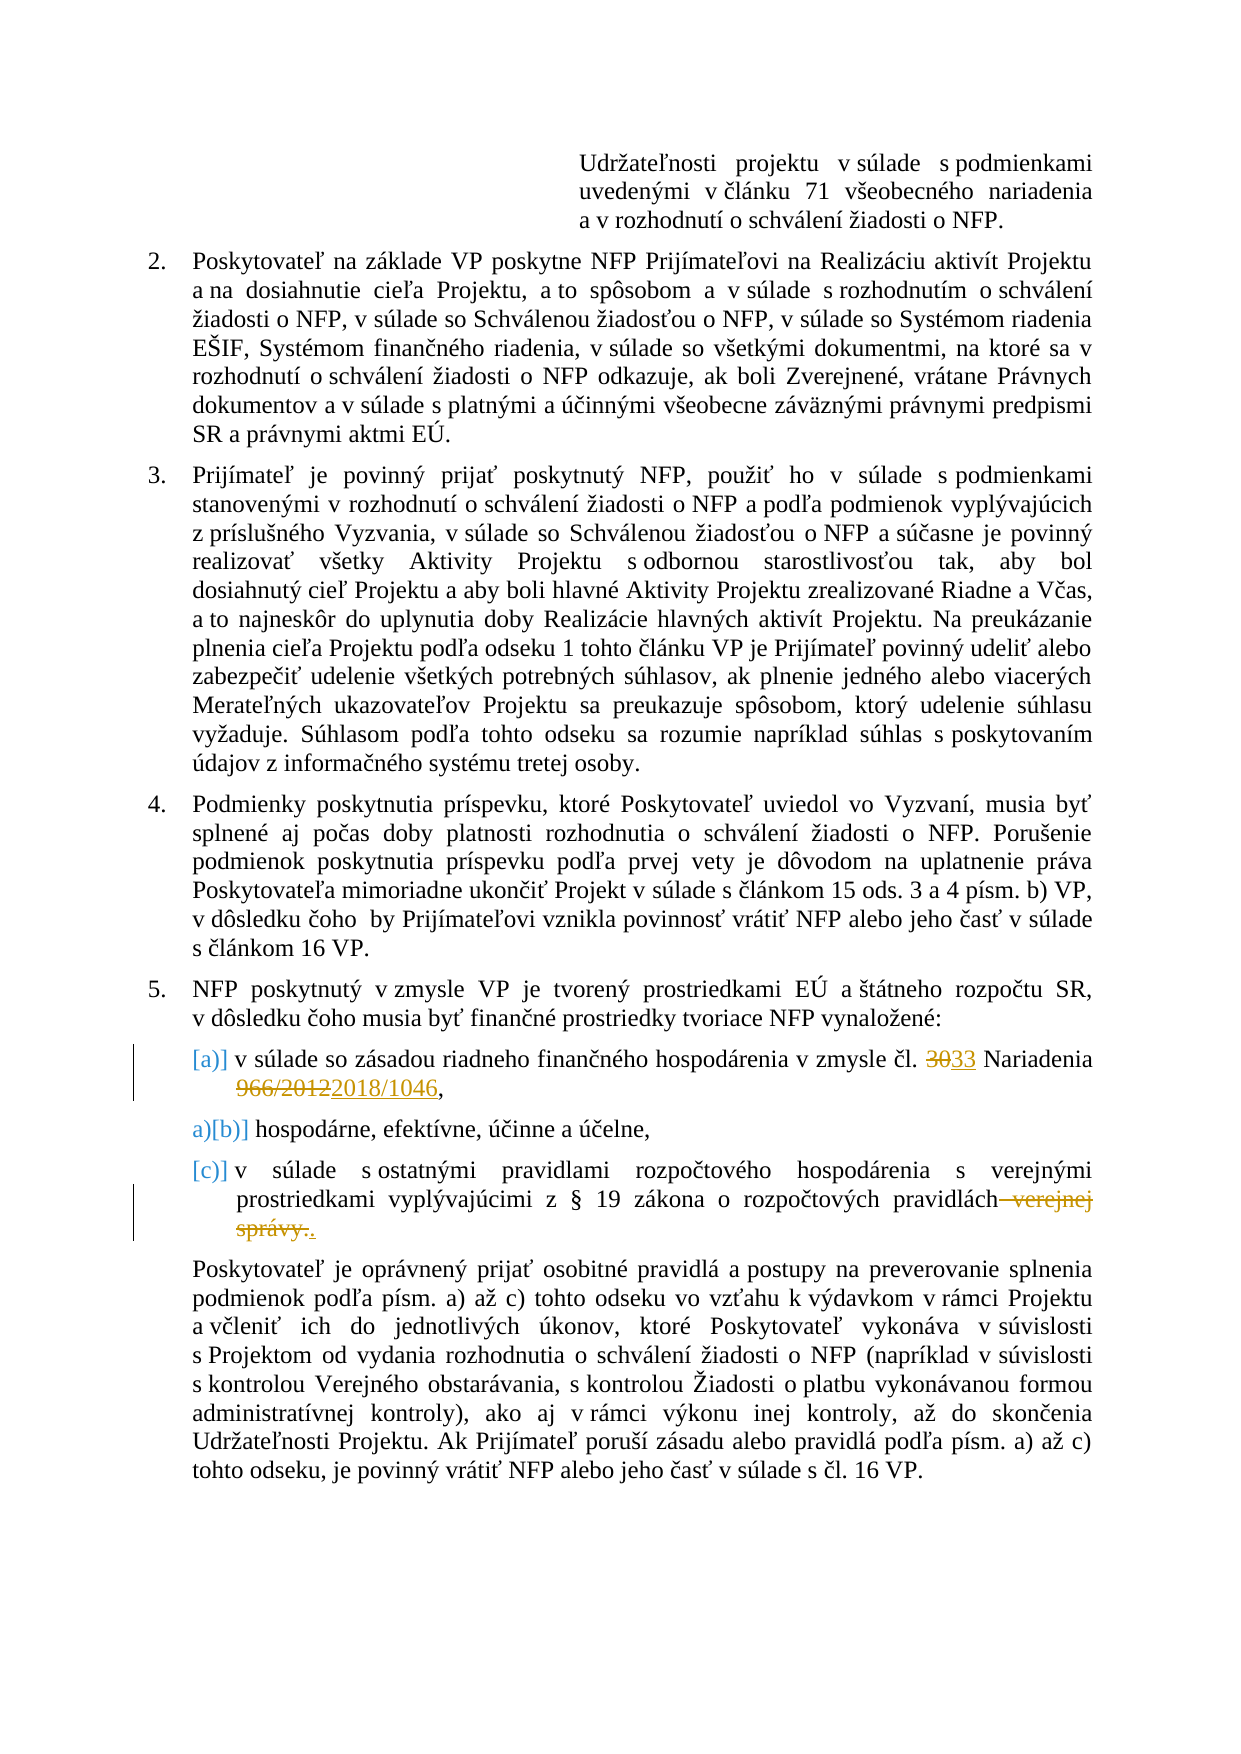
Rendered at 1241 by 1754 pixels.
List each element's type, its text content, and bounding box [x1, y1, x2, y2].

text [192, 148, 1093, 234]
list Podmienky poskytnutia príspevku, ktoré Poskytovateľ uviedol vo Vyzvaní, musia byť splnené aj počas doby platnosti rozhodnutia o schválení žiadosti o NFP. Porušenie podmienok poskytnutia príspevku podľa prvej vety je dôvodom na uplatnenie práva Poskytovateľa mimoriadne ukončiť Projekt v súlade s článkom 15 ods. 3 a 4 písm. b) VP, v dôsledku čoho by Prijímateľovi vznikla povinnosť vrátiť NFP alebo jeho časť v súlade s článkom 16 VP. [148, 789, 1093, 961]
list v súlade s ostatnými pravidlami rozpočtového hospodárenia s verejnými prostriedkami vyplývajúcimi z § 19 zákona o rozpočtových pravidlách [192, 1155, 1093, 1241]
list Poskytovateľ je oprávnený prijať osobitné pravidlá a postupy na preverovanie splnenia podmienok podľa písm. a) až c) tohto odseku vo vzťahu k výdavkom v rámci Projektu a včleniť ich do jednotlivých úkonov, ktoré Poskytovateľ vykonáva v súvislosti s Projektom od vydania rozhodnutia o schválení žiadosti o NFP (napríklad v súvislosti s kontrolou Verejného obstarávania, s kontrolou Žiadosti o platbu vykonávanou formou administratívnej kontroly), ako aj v rámci výkonu inej kontroly, až do skončenia Udržateľnosti Projektu. Ak Prijímateľ poruší zásadu alebo pravidlá podľa písm. a) až c) tohto odseku, je povinný vrátiť NFP alebo jeho časť v súlade s čl. 16 VP. [192, 1254, 1093, 1484]
list Poskytovateľ na základe VP poskytne NFP Prijímateľovi na Realizáciu aktivít Projektu a na dosiahnutie cieľa Projektu, a to spôsobom a v súlade s rozhodnutím o schválení žiadosti o NFP, v súlade so Schválenou žiadosťou o NFP, v súlade so Systémom riadenia EŠIF, Systémom finančného riadenia, v súlade so všetkými dokumentmi, na ktoré sa v rozhodnutí o schválení žiadosti o NFP odkazuje, ak boli Zverejnené, vrátane Právnych dokumentov a v súlade s platnými a účinnými všeobecne záväznými právnymi predpismi SR a právnymi aktmi EÚ. [148, 246, 1093, 448]
list v súlade so zásadou riadneho finančného hospodárenia v zmysle čl. Nariadenia , [192, 1044, 1093, 1101]
list NFP poskytnutý v zmysle VP je tvorený prostriedkami EÚ a štátneho rozpočtu SR, v dôsledku čoho musia byť finančné prostriedky tvoriace NFP vynaložené: [148, 974, 1093, 1031]
list hospodárne, efektívne, účinne a účelne, [192, 1114, 1093, 1143]
list Prijímateľ je povinný prijať poskytnutý NFP, použiť ho v súlade s podmienkami stanovenými v rozhodnutí o schválení žiadosti o NFP a podľa podmienok vyplývajúcich z príslušného Vyzvania, v súlade so Schválenou žiadosťou o NFP a súčasne je povinný realizovať všetky Aktivity Projektu s odbornou starostlivosťou tak, aby bol dosiahnutý cieľ Projektu a aby boli hlavné Aktivity Projektu zrealizované Riadne a Včas, a to najneskôr do uplynutia doby Realizácie hlavných aktivít Projektu. Na preukázanie plnenia cieľa Projektu podľa odseku 1 tohto článku VP je Prijímateľ povinný udeliť alebo zabezpečiť udelenie všetkých potrebných súhlasov, ak plnenie jedného alebo viacerých Merateľných ukazovateľov Projektu sa preukazuje spôsobom, ktorý udelenie súhlasu vyžaduje. Súhlasom podľa tohto odseku sa rozumie napríklad súhlas s poskytovaním údajov z informačného systému tretej osoby. [148, 460, 1093, 776]
